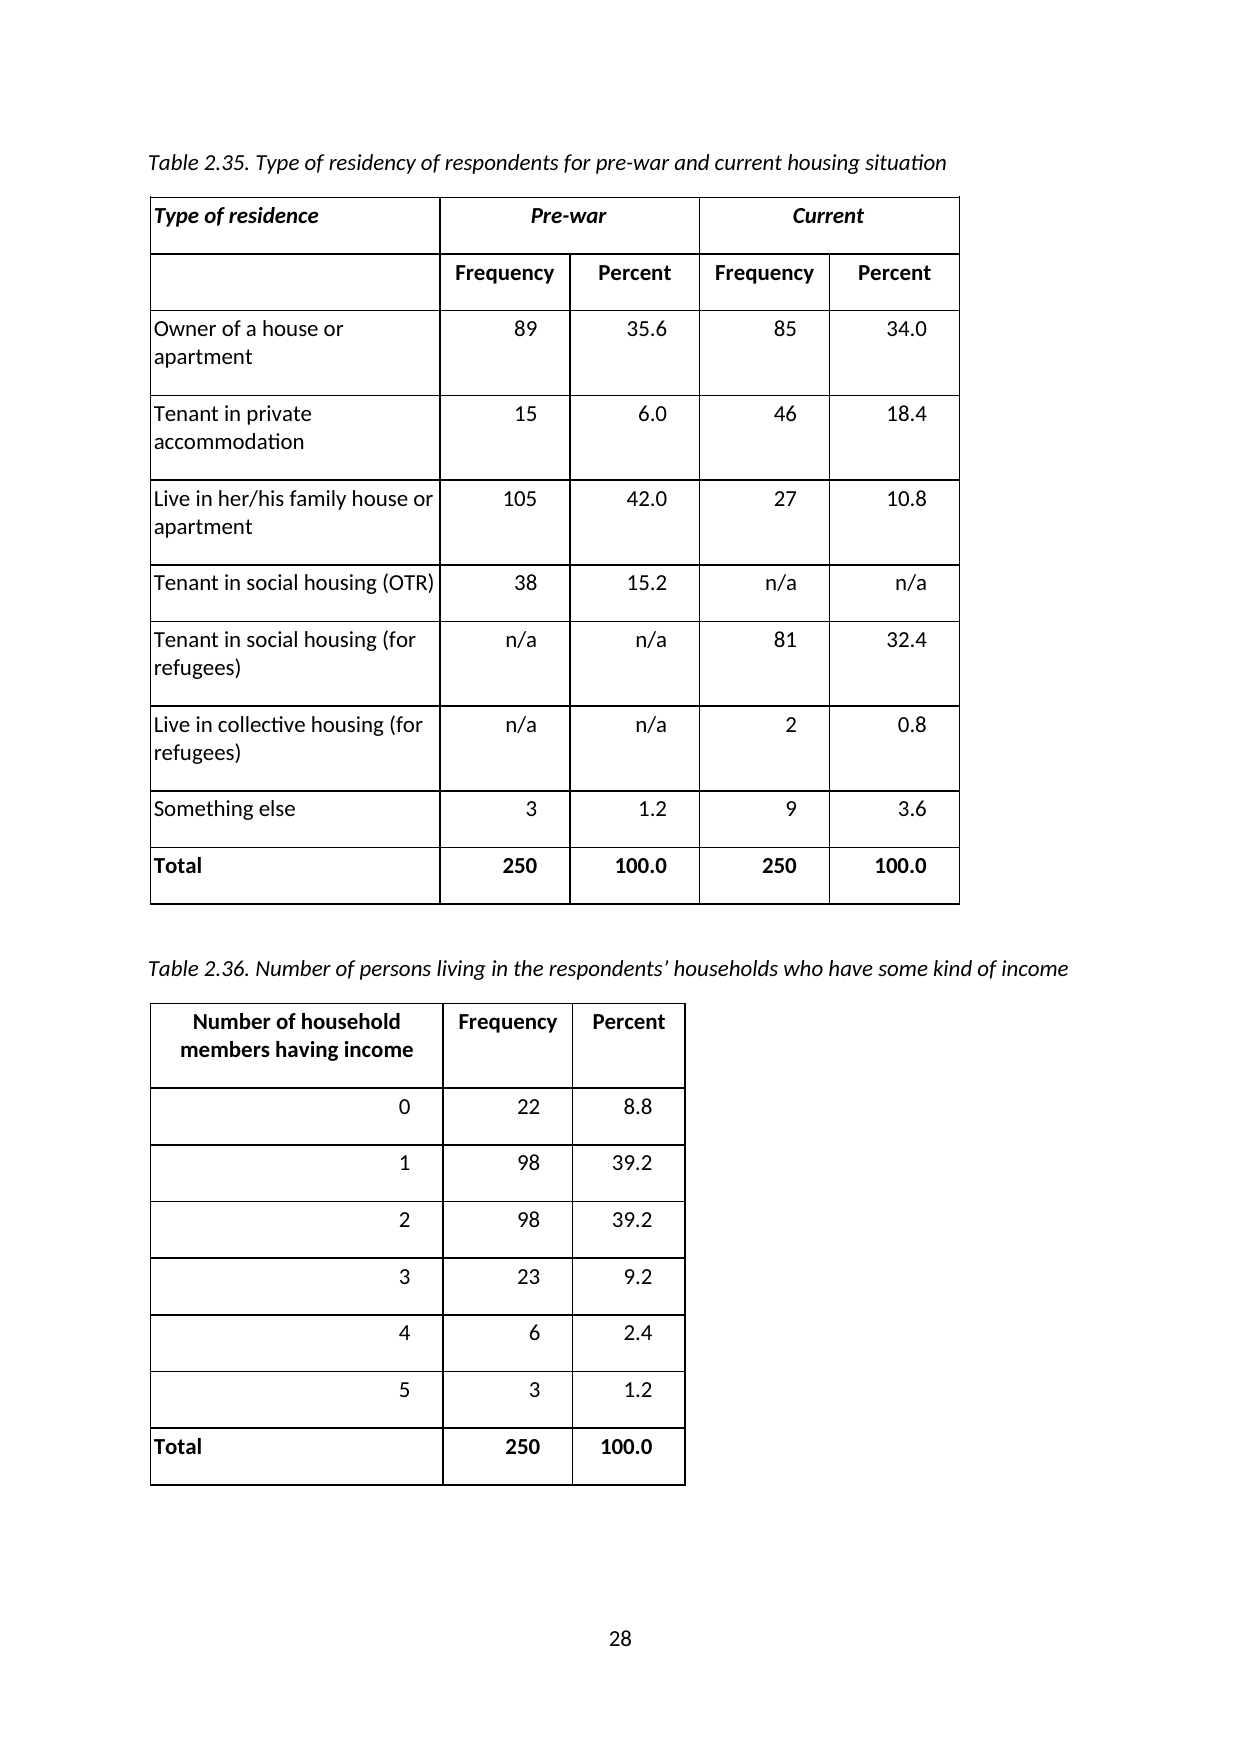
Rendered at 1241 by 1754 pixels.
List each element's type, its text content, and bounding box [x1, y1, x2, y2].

table_cell Frequency [441, 255, 569, 310]
table_cell 5 [151, 1372, 442, 1427]
table_cell 3 [151, 1259, 442, 1314]
table_header Percent [573, 1004, 684, 1087]
table_cell n/a [830, 566, 959, 621]
table_cell Live in collective housing (for refugees) [151, 707, 439, 790]
table_cell 10.8 [830, 481, 959, 564]
table_cell 42.0 [571, 481, 699, 564]
table_cell 6 [444, 1316, 572, 1371]
table_cell 23 [444, 1259, 572, 1314]
table_cell Tenant in social housing (for refugees) [151, 622, 439, 705]
table_cell Percent [571, 255, 699, 310]
table_cell Total [151, 1429, 442, 1484]
table_cell 15 [441, 396, 569, 479]
table_cell 81 [700, 622, 829, 705]
table_cell 22 [444, 1089, 572, 1144]
table_cell n/a [441, 707, 569, 790]
table_cell Frequency [700, 255, 829, 310]
table_header Number of household members having income [151, 1004, 442, 1087]
table_cell 3.6 [830, 792, 959, 847]
text Table 2.36. Number of persons living in the respondents’ households who have some kind of income [148, 954, 1093, 982]
table_cell 1 [151, 1146, 442, 1201]
table_cell n/a [571, 707, 699, 790]
table_cell 2.4 [573, 1316, 684, 1371]
table_cell n/a [441, 622, 569, 705]
table_cell 4 [151, 1316, 442, 1371]
table_cell 9 [700, 792, 829, 847]
table_cell 2 [700, 707, 829, 790]
table_cell 9.2 [573, 1259, 684, 1314]
table_cell 98 [444, 1202, 572, 1257]
table_cell Tenant in social housing (OTR) [151, 566, 439, 621]
table_cell 89 [441, 311, 569, 394]
table_header Type of residence [151, 198, 439, 253]
table_cell 3 [444, 1372, 572, 1427]
table_cell Owner of a house or apartment [151, 311, 439, 394]
table_cell Tenant in private accommodation [151, 396, 439, 479]
table_cell 2 [151, 1202, 442, 1257]
table_cell 15.2 [571, 566, 699, 621]
table_cell 39.2 [573, 1202, 684, 1257]
table_cell n/a [571, 622, 699, 705]
table_cell 39.2 [573, 1146, 684, 1201]
table_cell Something else [151, 792, 439, 847]
table_cell 250 [700, 848, 829, 903]
table_cell Live in her/his family house or apartment [151, 481, 439, 564]
table_cell 8.8 [573, 1089, 684, 1144]
table_cell 38 [441, 566, 569, 621]
table_cell 32.4 [830, 622, 959, 705]
table_cell Percent [830, 255, 959, 310]
table_cell 6.0 [571, 396, 699, 479]
table_header Pre-war [441, 198, 699, 253]
table_cell 98 [444, 1146, 572, 1201]
table_cell 100.0 [571, 848, 699, 903]
table_cell 250 [444, 1429, 572, 1484]
table_cell 100.0 [830, 848, 959, 903]
table_header Current [700, 198, 959, 253]
table_cell 18.4 [830, 396, 959, 479]
table_cell n/a [700, 566, 829, 621]
table_cell 100.0 [573, 1429, 684, 1484]
table_cell 3 [441, 792, 569, 847]
table_cell 250 [441, 848, 569, 903]
table_cell 105 [441, 481, 569, 564]
table_cell 34.0 [830, 311, 959, 394]
table_cell 1.2 [571, 792, 699, 847]
table_cell 46 [700, 396, 829, 479]
table_cell 0 [151, 1089, 442, 1144]
table_header Frequency [444, 1004, 572, 1087]
table_cell 1.2 [573, 1372, 684, 1427]
table_cell 35.6 [571, 311, 699, 394]
table_cell 27 [700, 481, 829, 564]
table_cell [151, 255, 439, 310]
table_cell 0.8 [830, 707, 959, 790]
table_cell 85 [700, 311, 829, 394]
text Table 2.35. Type of residency of respondents for pre-war and current housing situation [148, 148, 1093, 176]
table_cell Total [151, 848, 439, 903]
